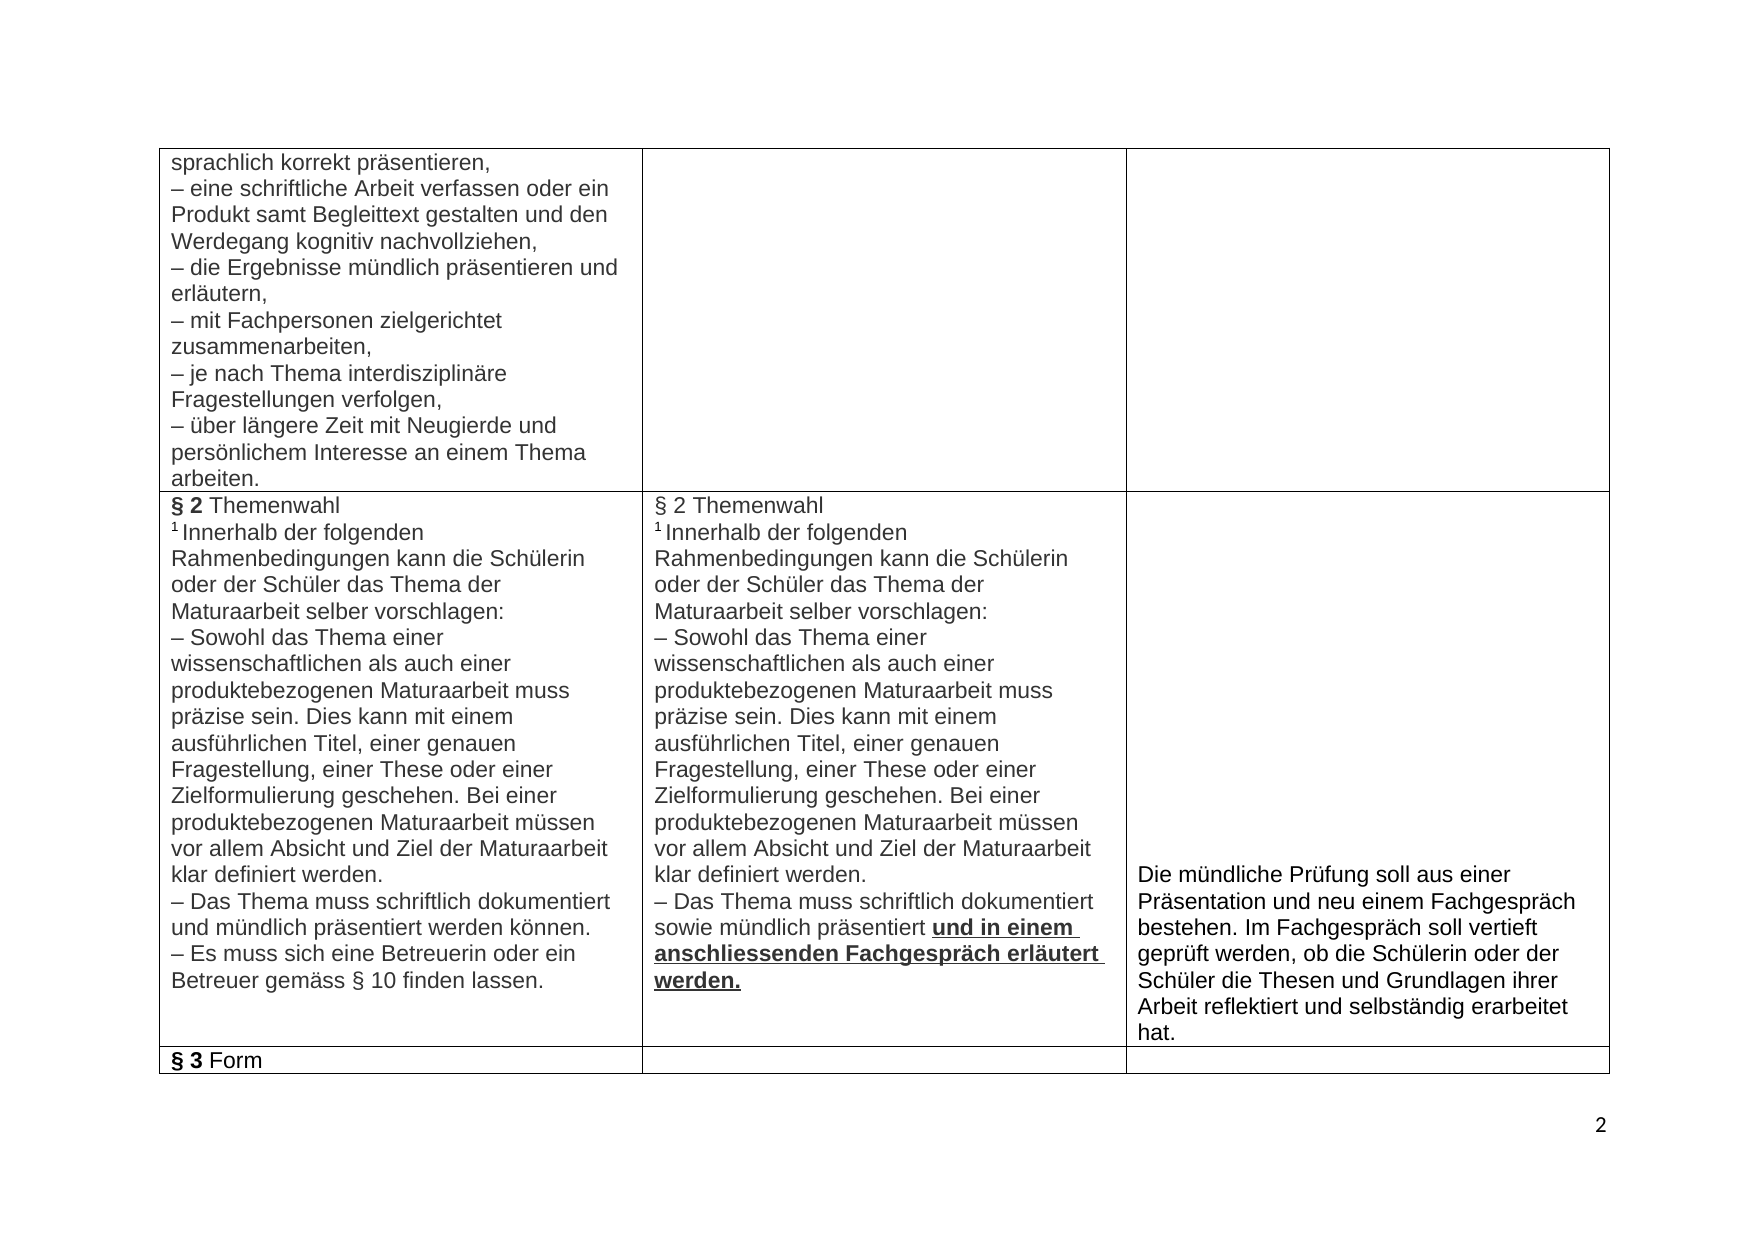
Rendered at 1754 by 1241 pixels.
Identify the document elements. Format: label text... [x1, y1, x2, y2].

table_cell [1127, 149, 1609, 491]
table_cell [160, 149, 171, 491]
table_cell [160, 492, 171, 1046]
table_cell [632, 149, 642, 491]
table_cell § 2 Themenwahl 1 Innerhalb der folgenden Rahmenbedingungen kann die Schülerin oder der Schüler das Thema der Maturaarbeit selber vorschlagen: – Sowohl das Thema einer wissenschaftlichen als auch einer produktebezogenen Maturaarbeit muss präzise sein. Dies kann mit einem ausführlichen Titel, einer genauen Fragestellung, einer These oder einer Zielformulierung geschehen. Bei einer produktebezogenen Maturaarbeit müssen vor allem Absicht und Ziel der Maturaarbeit klar definiert werden. – Das Thema muss schriftlich dokumentiert sowie mündlich präsentiert und in einem anschliessenden Fachgespräch erläutert werden. [643, 492, 1126, 1046]
table_cell [1127, 1047, 1609, 1073]
table_cell [643, 149, 1126, 491]
table_cell [643, 1047, 1126, 1073]
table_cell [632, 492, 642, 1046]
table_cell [160, 1047, 642, 1073]
table_cell Die mündliche Prüfung soll aus einer Präsentation und neu einem Fachgespräch bestehen. Im Fachgespräch soll vertieft geprüft werden, ob die Schülerin oder der Schüler die Thesen und Grundlagen ihrer Arbeit reflektiert und selbständig erarbeitet hat. [1127, 492, 1609, 1046]
